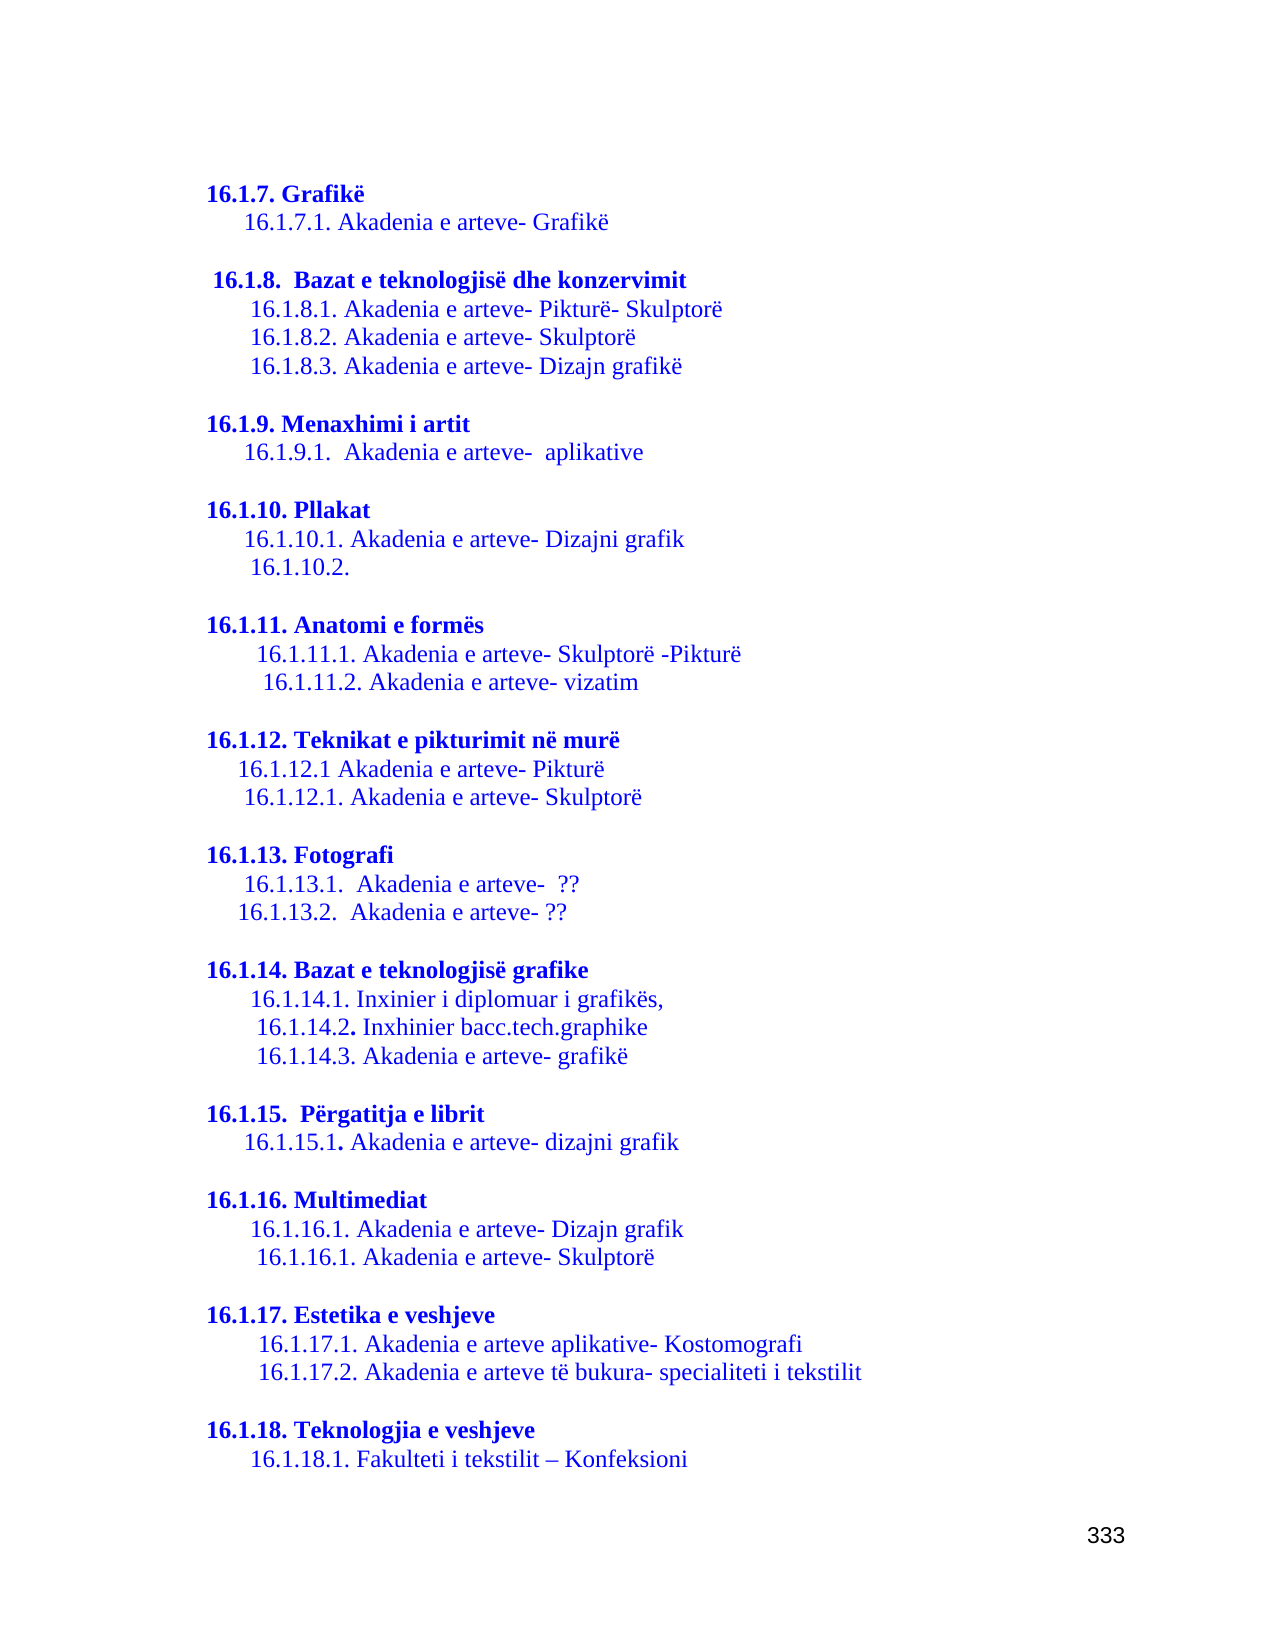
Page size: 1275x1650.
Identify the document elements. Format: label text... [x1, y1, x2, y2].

text 16.1.15. Përgatitja e librit [150, 1099, 1125, 1127]
text 16.1.18. Teknologjia e veshjeve [150, 1415, 1125, 1444]
text 16.1.13.1. Akadenia e arteve- ?? [187, 869, 1125, 897]
text 16.1.9.1. Akadenia e arteve- aplikative [187, 437, 1125, 466]
text 16.1.17. Estetika e veshjeve [150, 1300, 1125, 1329]
text 16.1.12.1. Akadenia e arteve- Skulptorë [225, 782, 1125, 811]
text 16.1.9. Menaxhimi i artit [150, 409, 1125, 437]
text 16.1.13. Fotografi [150, 840, 1125, 869]
text 16.1.14. Bazat e teknologjisë grafike [150, 955, 1125, 984]
text 16.1.16.1. Akadenia e arteve- Dizajn grafik [187, 1214, 1125, 1242]
text 16.1.12. Teknikat e pikturimit në murë [150, 725, 1125, 754]
text 16.1.17.1. Akadenia e arteve aplikative- Kostomografi [214, 1329, 1125, 1357]
text 16.1.12.1 Akadenia e arteve- Pikturë [187, 754, 1125, 782]
text 16.1.10.2. [225, 552, 1125, 581]
text 16.1.15.1. Akadenia e arteve- dizajni grafik [187, 1127, 1125, 1156]
text 16.1.18.1. Fakulteti i tekstilit – Konfeksioni [150, 1444, 1125, 1472]
text 16.1.11. Anatomi e formës [150, 610, 1125, 639]
text 16.1.16. Multimediat [150, 1185, 1125, 1214]
text 16.1.16.1. Akadenia e arteve- Skulptorë [225, 1242, 1125, 1271]
text 16.1.8.3. Akadenia e arteve- Dizajn grafikë [150, 351, 1125, 380]
text 16.1.8.2. Akadenia e arteve- Skulptorë [150, 322, 1125, 351]
text 16.1.10.1. Akadenia e arteve- Dizajni grafik [187, 524, 1125, 552]
text 16.1.17.2. Akadenia e arteve të bukura- specialiteti i tekstilit [214, 1357, 1125, 1386]
text 16.1.7.1. Akadenia e arteve- Grafikë [150, 207, 1125, 236]
text 16.1.7. Grafikë [150, 179, 1125, 207]
text 16.1.11.2. Akadenia e arteve- vizatim [225, 667, 1125, 696]
text 16.1.8. Bazat e teknologjisë dhe konzervimit [150, 265, 1125, 294]
text 16.1.14.2. Inxhinier bacc.tech.graphike [187, 1012, 1125, 1041]
text 16.1.13.2. Akadenia e arteve- ?? [150, 897, 1125, 926]
text 16.1.14.3. Akadenia e arteve- grafikë [225, 1041, 1125, 1070]
text 16.1.8.1. Akadenia e arteve- Pikturë- Skulptorë [150, 294, 1125, 322]
text 16.1.10. Pllakat [150, 495, 1125, 524]
text 16.1.11.1. Akadenia e arteve- Skulptorë -Pikturë [187, 639, 1125, 667]
text 16.1.14.1. Inxinier i diplomuar i grafikës, [187, 984, 1125, 1012]
